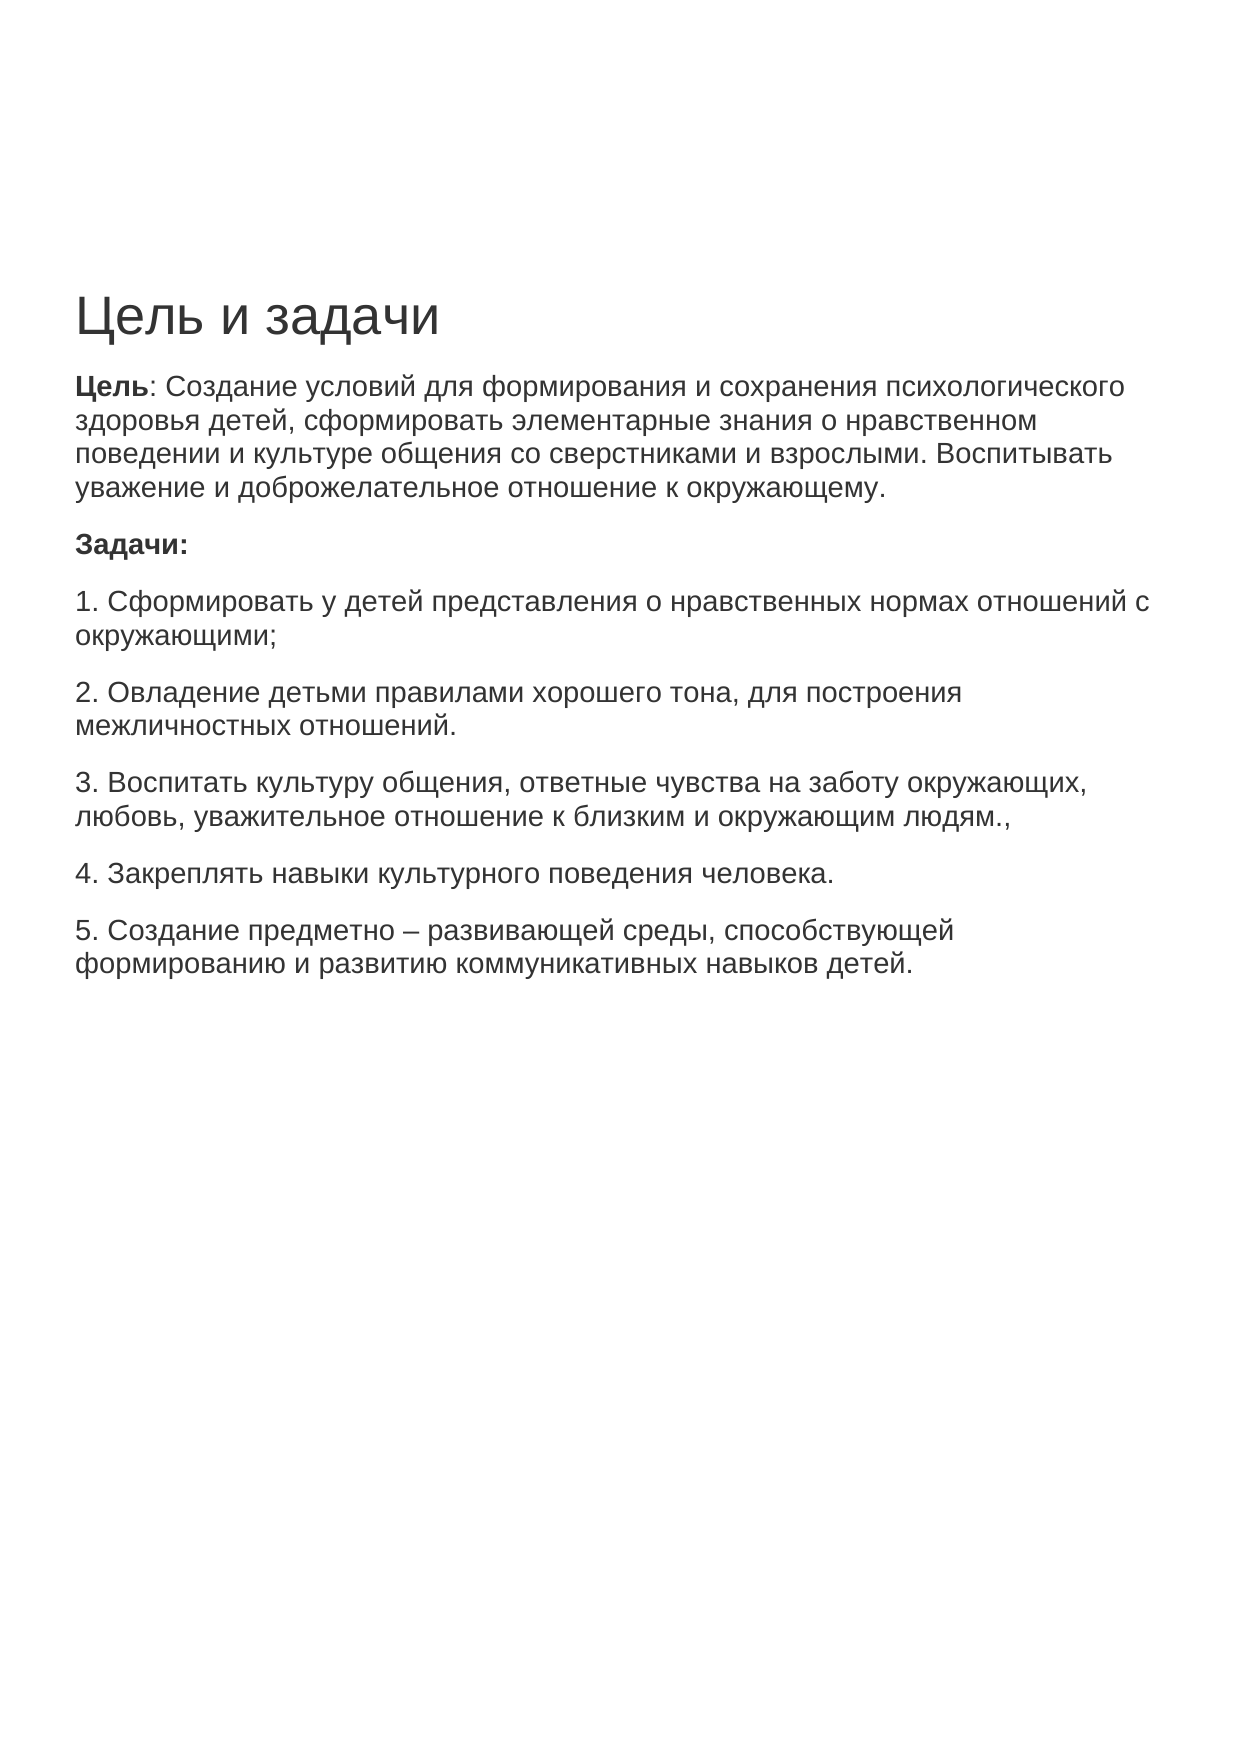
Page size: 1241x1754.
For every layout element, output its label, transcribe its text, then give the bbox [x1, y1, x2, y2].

text 3. Воспитать культуру общения, ответные чувства на заботу окружающих, любовь, уважительное отношение к близким и окружающим людям., [75, 765, 1165, 832]
text Цель: Создание условий для формирования и сохранения психологического здоровья детей, сформировать элементарные знания о нравственном поведении и культуре общения со сверстниками и взрослыми. Воспитывать уважение и доброжелательное отношение к окружающему. [75, 369, 1165, 504]
text 2. Овладение детьми правилами хорошего тона, для построения межличностных отношений. [75, 674, 1165, 742]
text 1. Сформировать у детей представления о нравственных нормах отношений с окружающими; [75, 584, 1165, 651]
text 4. Закреплять навыки культурного поведения человека. [75, 856, 1165, 889]
text 5. Создание предметно – развивающей среды, способствующей формированию и развитию коммуникативных навыков детей. [75, 913, 1165, 980]
text Задачи: [75, 527, 1165, 561]
text Цель и задачи [75, 284, 1165, 346]
